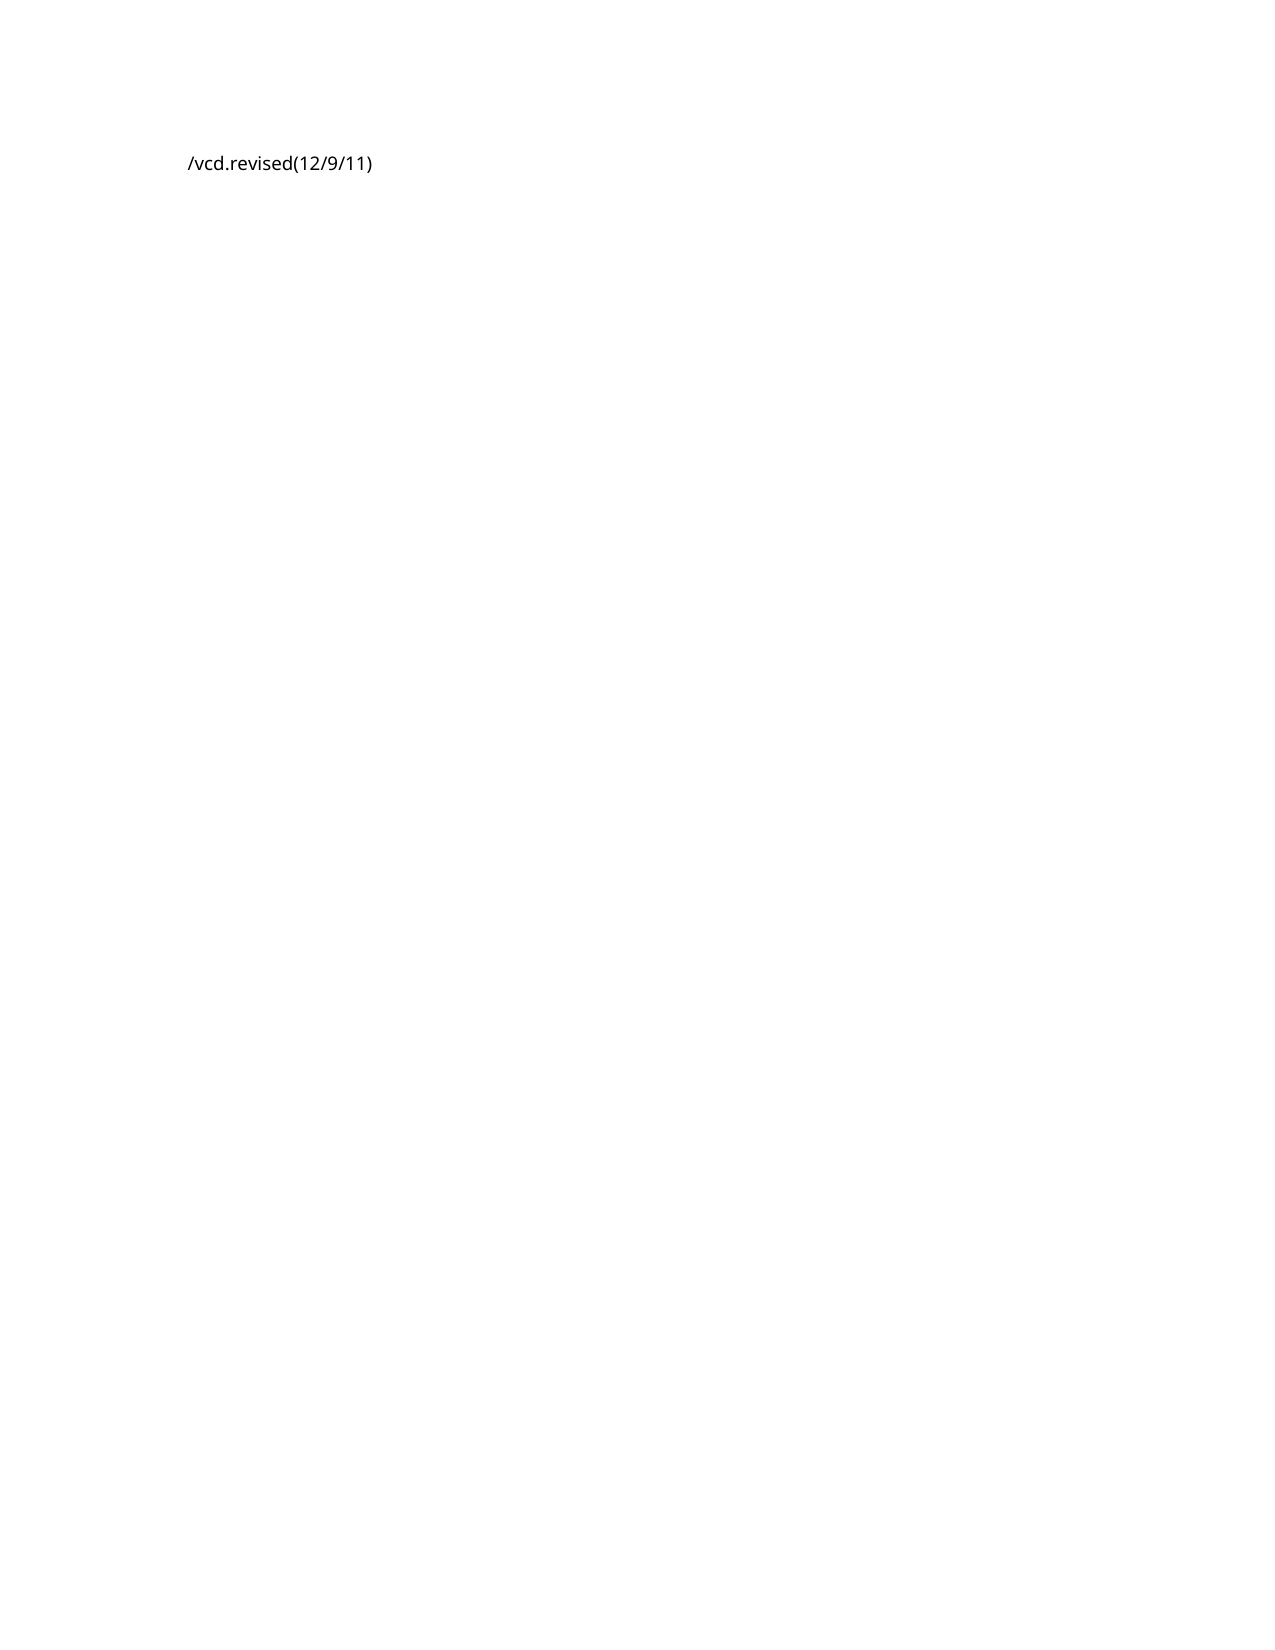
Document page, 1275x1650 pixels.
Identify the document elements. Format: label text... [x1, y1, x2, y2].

list /vcd.revised(12/9/11) [187, 150, 1087, 203]
